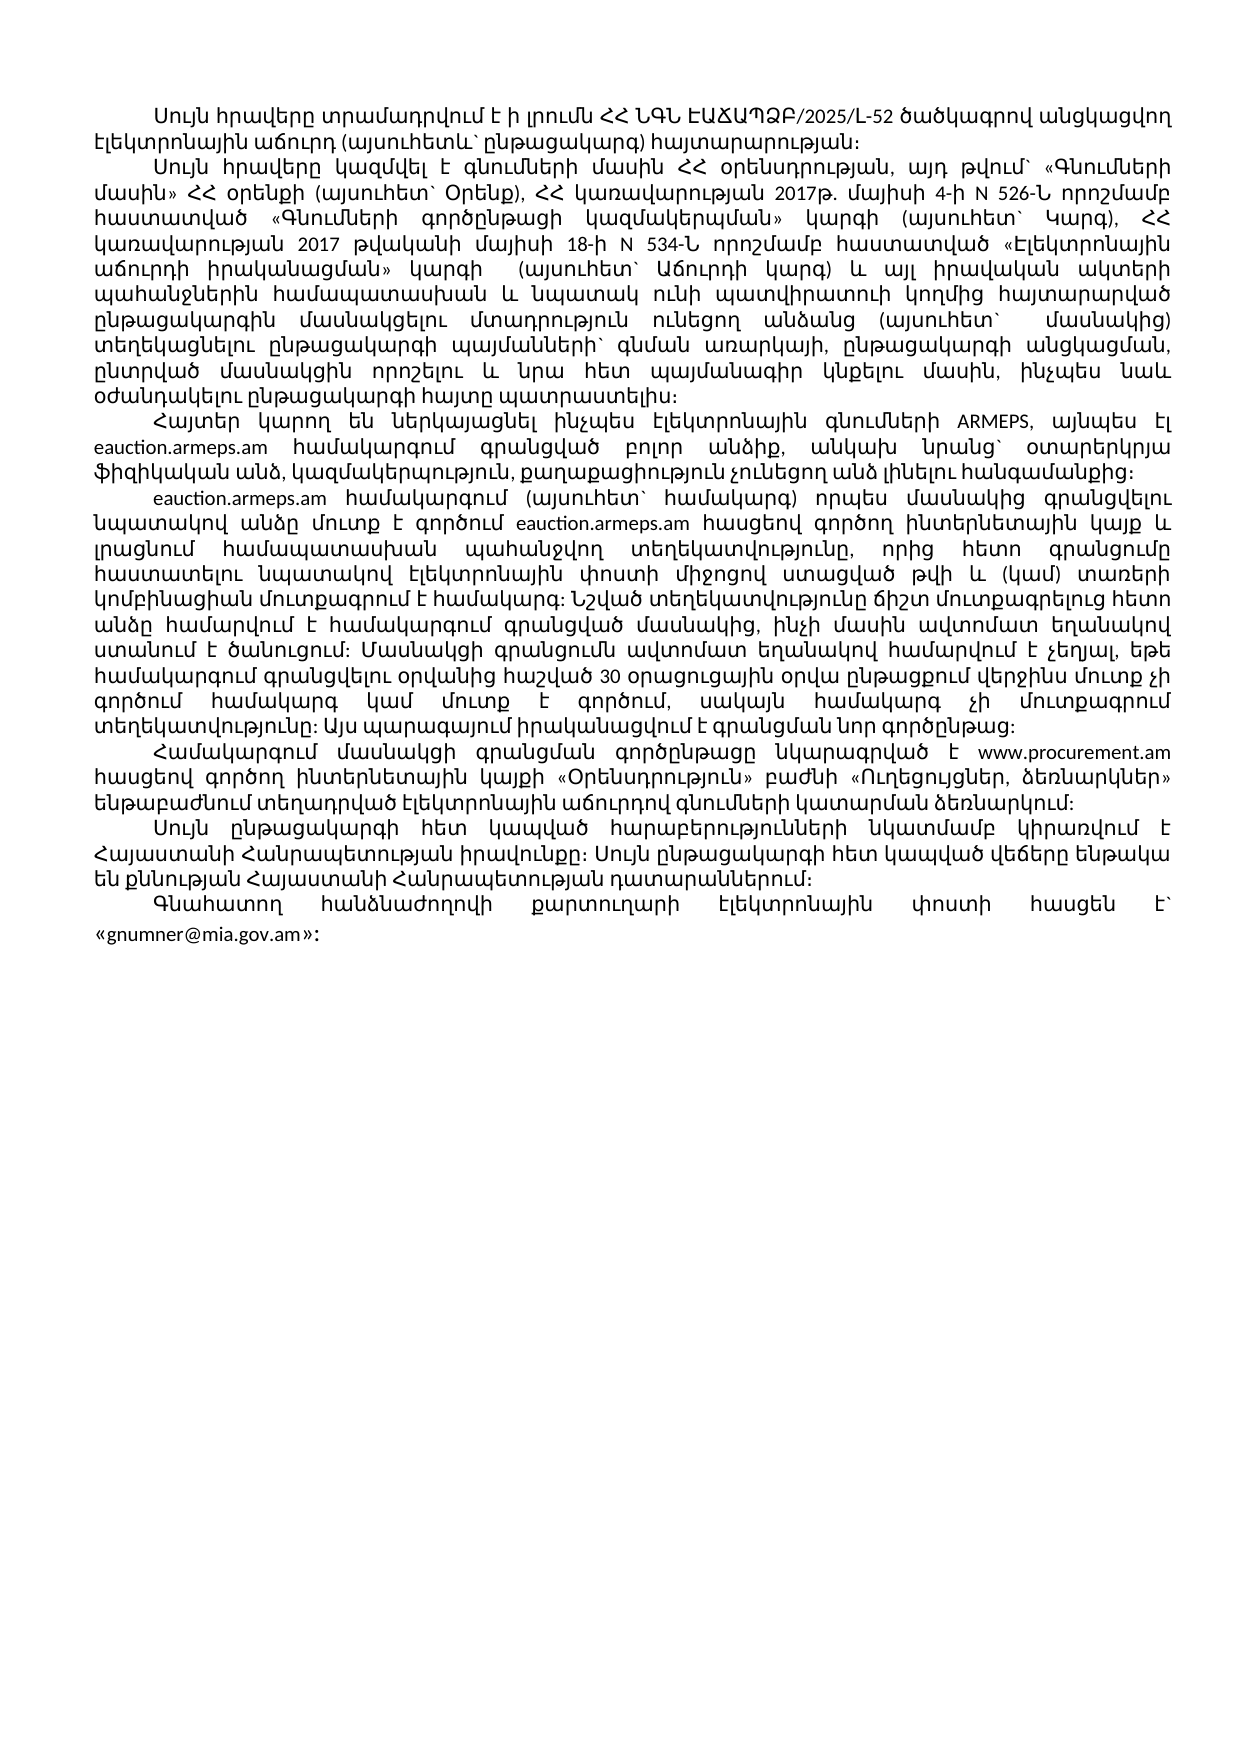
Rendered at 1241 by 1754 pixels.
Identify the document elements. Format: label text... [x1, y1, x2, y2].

text Համակարգում մասնակցի գրանցման գործընթացը նկարագրված է www.procurement.am հասցեով գործող ինտերնետային կայքի «Օրենսդրություն» բաժնի «Ուղեցույցներ, ձեռնարկներ» ենթաբաժնում տեղադրված էլեկտրոնային աճուրդով գնումների կատարման ձեռնարկում: [94, 739, 1171, 815]
text Սույն հրավերը տրամադրվում է ի լրումն ՀՀ ՆԳՆ ԷԱՃԱՊՁԲ/2025/Լ-52 ծածկագրով անցկացվող էլեկտրոնային աճուրդ (այսուհետև` ընթացակարգ) հայտարարության։ [94, 104, 1171, 154]
text eauction.armeps.am համակարգում (այսուհետ` համակարգ) որպես մասնակից գրանցվելու նպատակով անձը մուտք է գործում eauction.armeps.am հասցեով գործող ինտերնետային կայք և լրացնում համապատասխան պահանջվող տեղեկատվությունը, որից հետո գրանցումը հաստատելու նպատակով էլեկտրոնային փոստի միջոցով ստացված թվի և (կամ) տառերի կոմբինացիան մուտքագրում է համակարգ: Նշված տեղեկատվությունը ճիշտ մուտքագրելուց հետո անձը համարվում է համակարգում գրանցված մասնակից, ինչի մասին ավտոմատ եղանակով ստանում է ծանուցում: Մասնակցի գրանցումն ավտոմատ եղանակով համարվում է չեղյալ, եթե համակարգում գրանցվելու օրվանից հաշված 30 օրացուցային օրվա ընթացքում վերջինս մուտք չի գործում համակարգ կամ մուտք է գործում, սակայն համակարգ չի մուտքագրում տեղեկատվությունը: Այս պարագայում իրականացվում է գրանցման նոր գործընթաց: [94, 485, 1171, 739]
text Գնահատող հանձնաժողովի քարտուղարի էլեկտրոնային փոստի հասցեն է` «gnumner@mia.gov.am»: [94, 892, 1171, 948]
text Սույն հրավերը կազմվել է գնումների մասին ՀՀ օրենսդրության, այդ թվում` «Գնումների մասին» ՀՀ օրենքի (այսուհետ` Օրենք), ՀՀ կառավարության 2017թ. մայիսի 4-ի N 526-Ն որոշմամբ հաստատված «Գնումների գործընթացի կազմակերպման» կարգի (այսուհետ` Կարգ), ՀՀ կառավարության 2017 թվականի մայիսի 18-ի N 534-Ն որոշմամբ հաստատված «Էլեկտրոնային աճուրդի իրականացման» կարգի (այսուհետ` Աճուրդի կարգ) և այլ իրավական ակտերի պահանջներին համապատասխան և նպատակ ունի պատվիրատուի կողմից հայտարարված ընթացակարգին մասնակցելու մտադրություն ունեցող անձանց (այսուհետ` մասնակից) տեղեկացնելու ընթացակարգի պայմանների` գնման առարկայի, ընթացակարգի անցկացման, ընտրված մասնակցին որոշելու և նրա հետ պայմանագիր կնքելու մասին, ինչպես նաև օժանդակելու ընթացակարգի հայտը պատրաստելիս։ [94, 154, 1171, 409]
text Սույն ընթացակարգի հետ կապված հարաբերությունների նկատմամբ կիրառվում է Հայաստանի Հանրապետության իրավունքը։ Սույն ընթացակարգի հետ կապված վեճերը ենթակա են քննության Հայաստանի Հանրապետության դատարաններում։ [94, 815, 1171, 892]
text Հայտեր կարող են ներկայացնել ինչպես էլեկտրոնային գնումների ARMEPS, այնպես էլ eauction.armeps.am համակարգում գրանցված բոլոր անձիք, անկախ նրանց` օտարերկրյա ֆիզիկական անձ, կազմակերպություն, քաղաքացիություն չունեցող անձ լինելու հանգամանքից։ [94, 409, 1171, 485]
